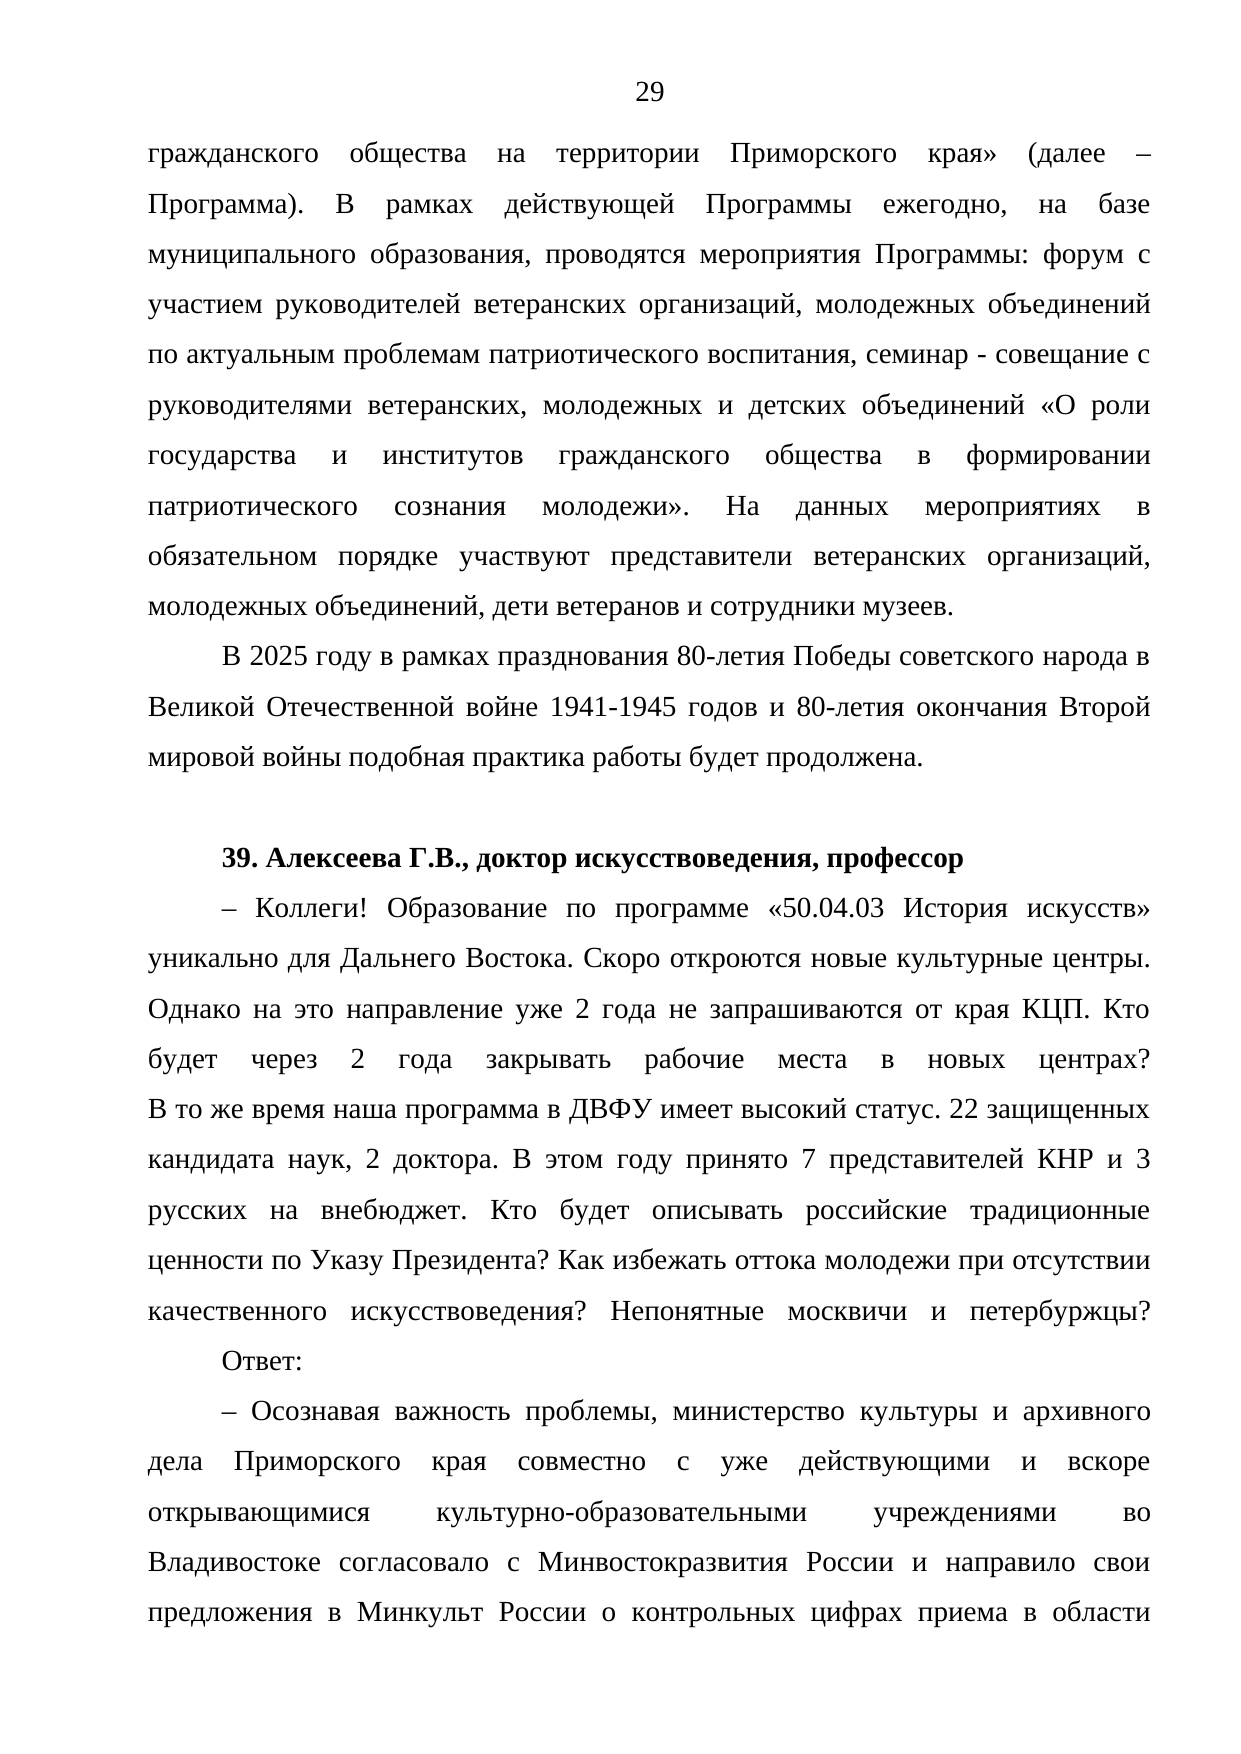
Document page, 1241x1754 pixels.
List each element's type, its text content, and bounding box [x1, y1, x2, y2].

text В 2025 году в рамках празднования 80-летия Победы советского народа в Великой Отечественной войне 1941-1945 годов и 80-летия окончания Второй мировой войны подобная практика работы будет продолжена. [148, 638, 1152, 773]
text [148, 135, 1152, 622]
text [148, 1393, 1152, 1628]
text 39. Алексеева Г.В., доктор искусствоведения, профессор [148, 840, 1152, 873]
text – Коллеги! Образование по программе «50.04.03 История искусств» уникально для Дальнего Востока. Скоро откроются новые культурные центры. Однако на это направление уже 2 года не запрашиваются от края КЦП. Кто будет через 2 года закрывать рабочие места в новых центрах? В то же время наша программа в ДВФУ имеет высокий статус. 22 защищенных кандидата наук, 2 доктора. В этом году принято 7 представителей КНР и 3 русских на внебюджет. Кто будет описывать российские традиционные ценности по Указу Президента? Как избежать оттока молодежи при отсутствии качественного искусствоведения? Непонятные москвичи и петербуржцы? Ответ: [148, 890, 1152, 1376]
